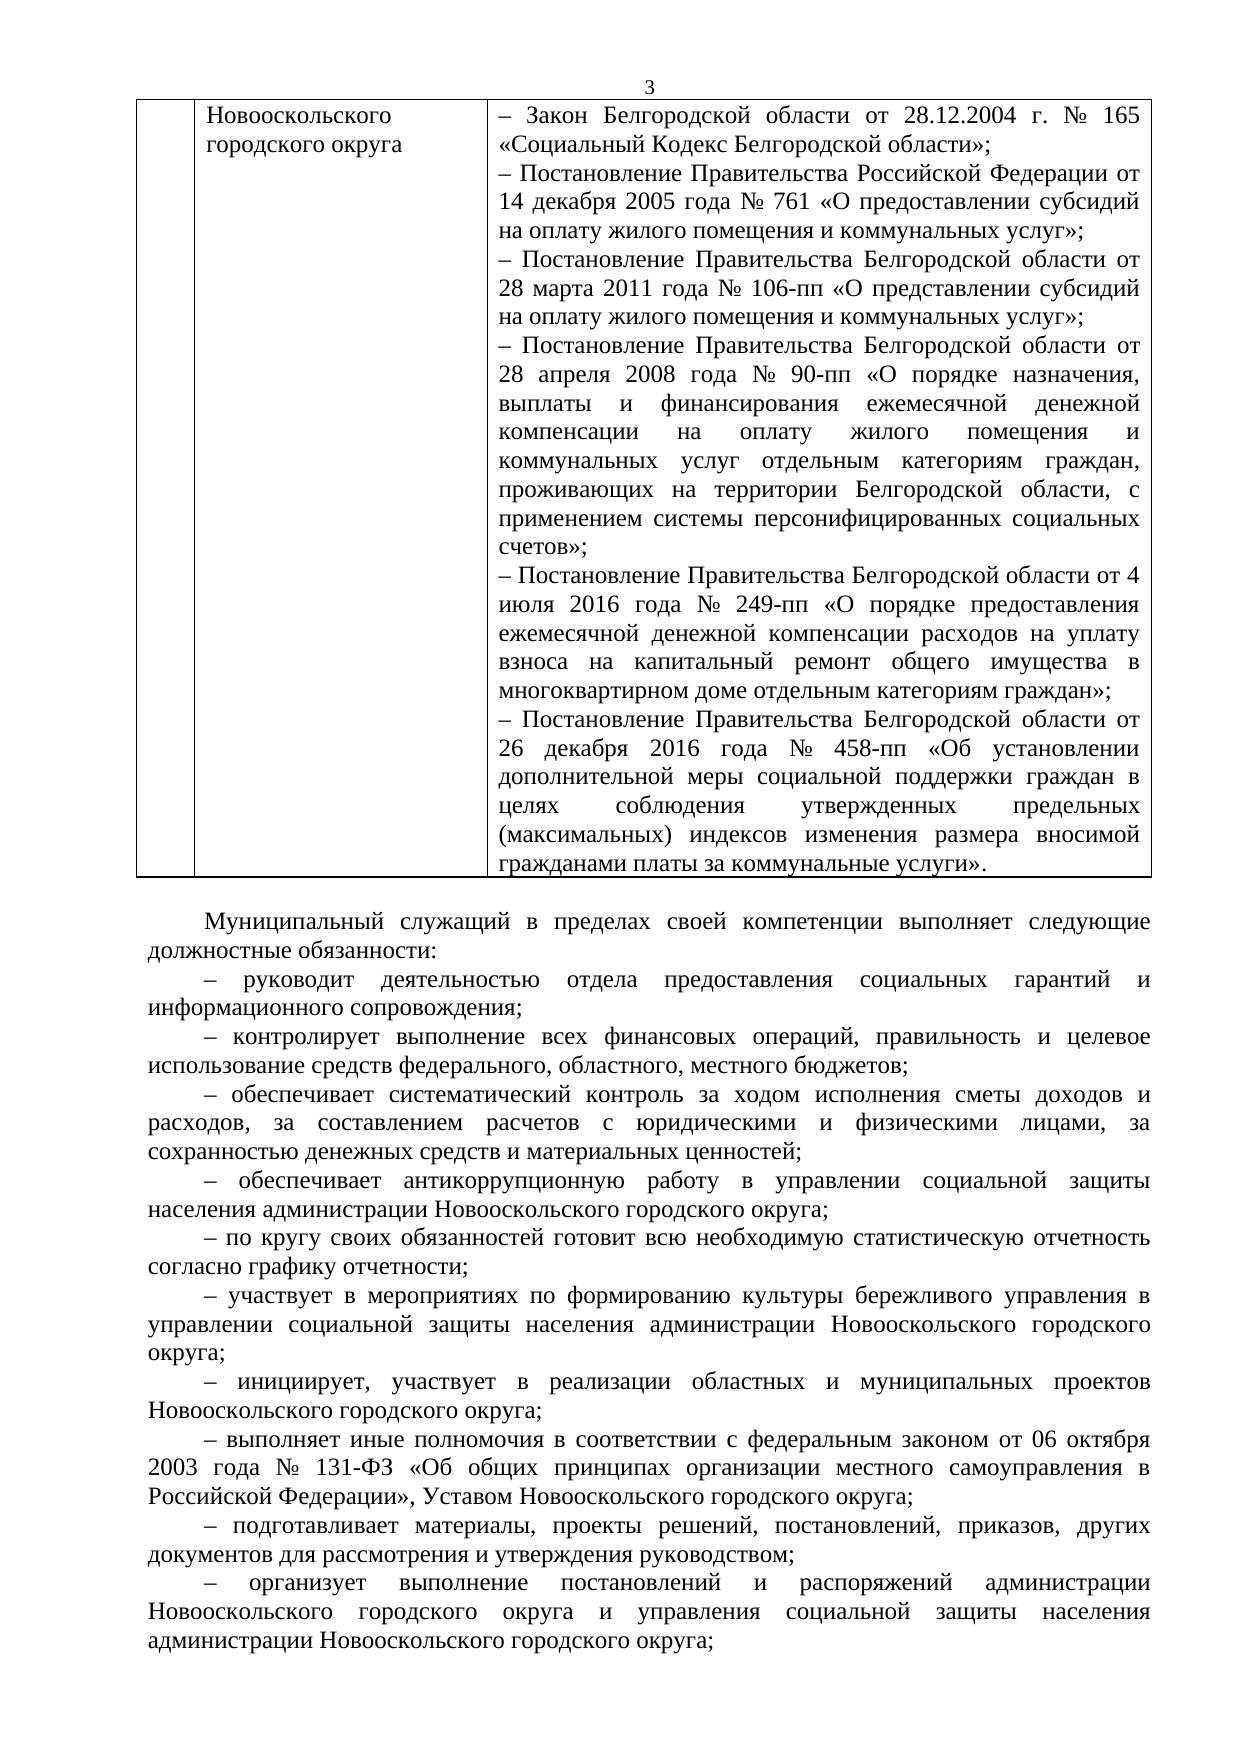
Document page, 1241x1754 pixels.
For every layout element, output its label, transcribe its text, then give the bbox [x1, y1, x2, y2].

text – обеспечивает систематический контроль за ходом исполнения сметы доходов и расходов, за составлением расчетов с юридическими и физическими лицами, за сохранностью денежных средств и материальных ценностей; [148, 1079, 1152, 1165]
text – выполняет иные полномочия в соответствии с федеральным законом от 06 октября 2003 года № 131-ФЗ «Об общих принципах организации местного самоуправления в Российской Федерации», Уставом Новооскольского городского округа; [148, 1424, 1152, 1510]
text – участвует в мероприятиях по формированию культуры бережливого управления в управлении социальной защиты населения администрации Новооскольского городского округа; [148, 1280, 1152, 1366]
text – организует выполнение постановлений и распоряжений администрации Новооскольского городского округа и управления социальной защиты населения администрации Новооскольского городского округа; [148, 1567, 1152, 1654]
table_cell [488, 100, 1151, 876]
text – по кругу своих обязанностей готовит всю необходимую статистическую отчетность согласно графику отчетности; [148, 1222, 1152, 1280]
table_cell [195, 100, 487, 876]
text – руководит деятельностью отдела предоставления социальных гарантий и информационного сопровождения; [148, 964, 1152, 1021]
text – обеспечивает антикоррупционную работу в управлении социальной защиты населения администрации Новооскольского городского округа; [148, 1165, 1152, 1222]
text – инициирует, участвует в реализации областных и муниципальных проектов Новооскольского городского округа; [148, 1366, 1152, 1424]
text – контролирует выполнение всех финансовых операций, правильность и целевое использование средств федерального, областного, местного бюджетов; [148, 1021, 1152, 1079]
table_cell [137, 100, 194, 876]
text Муниципальный служащий в пределах своей компетенции выполняет следующие должностные обязанности: [148, 906, 1152, 964]
text – подготавливает материалы, проекты решений, постановлений, приказов, других документов для рассмотрения и утверждения руководством; [148, 1510, 1152, 1567]
